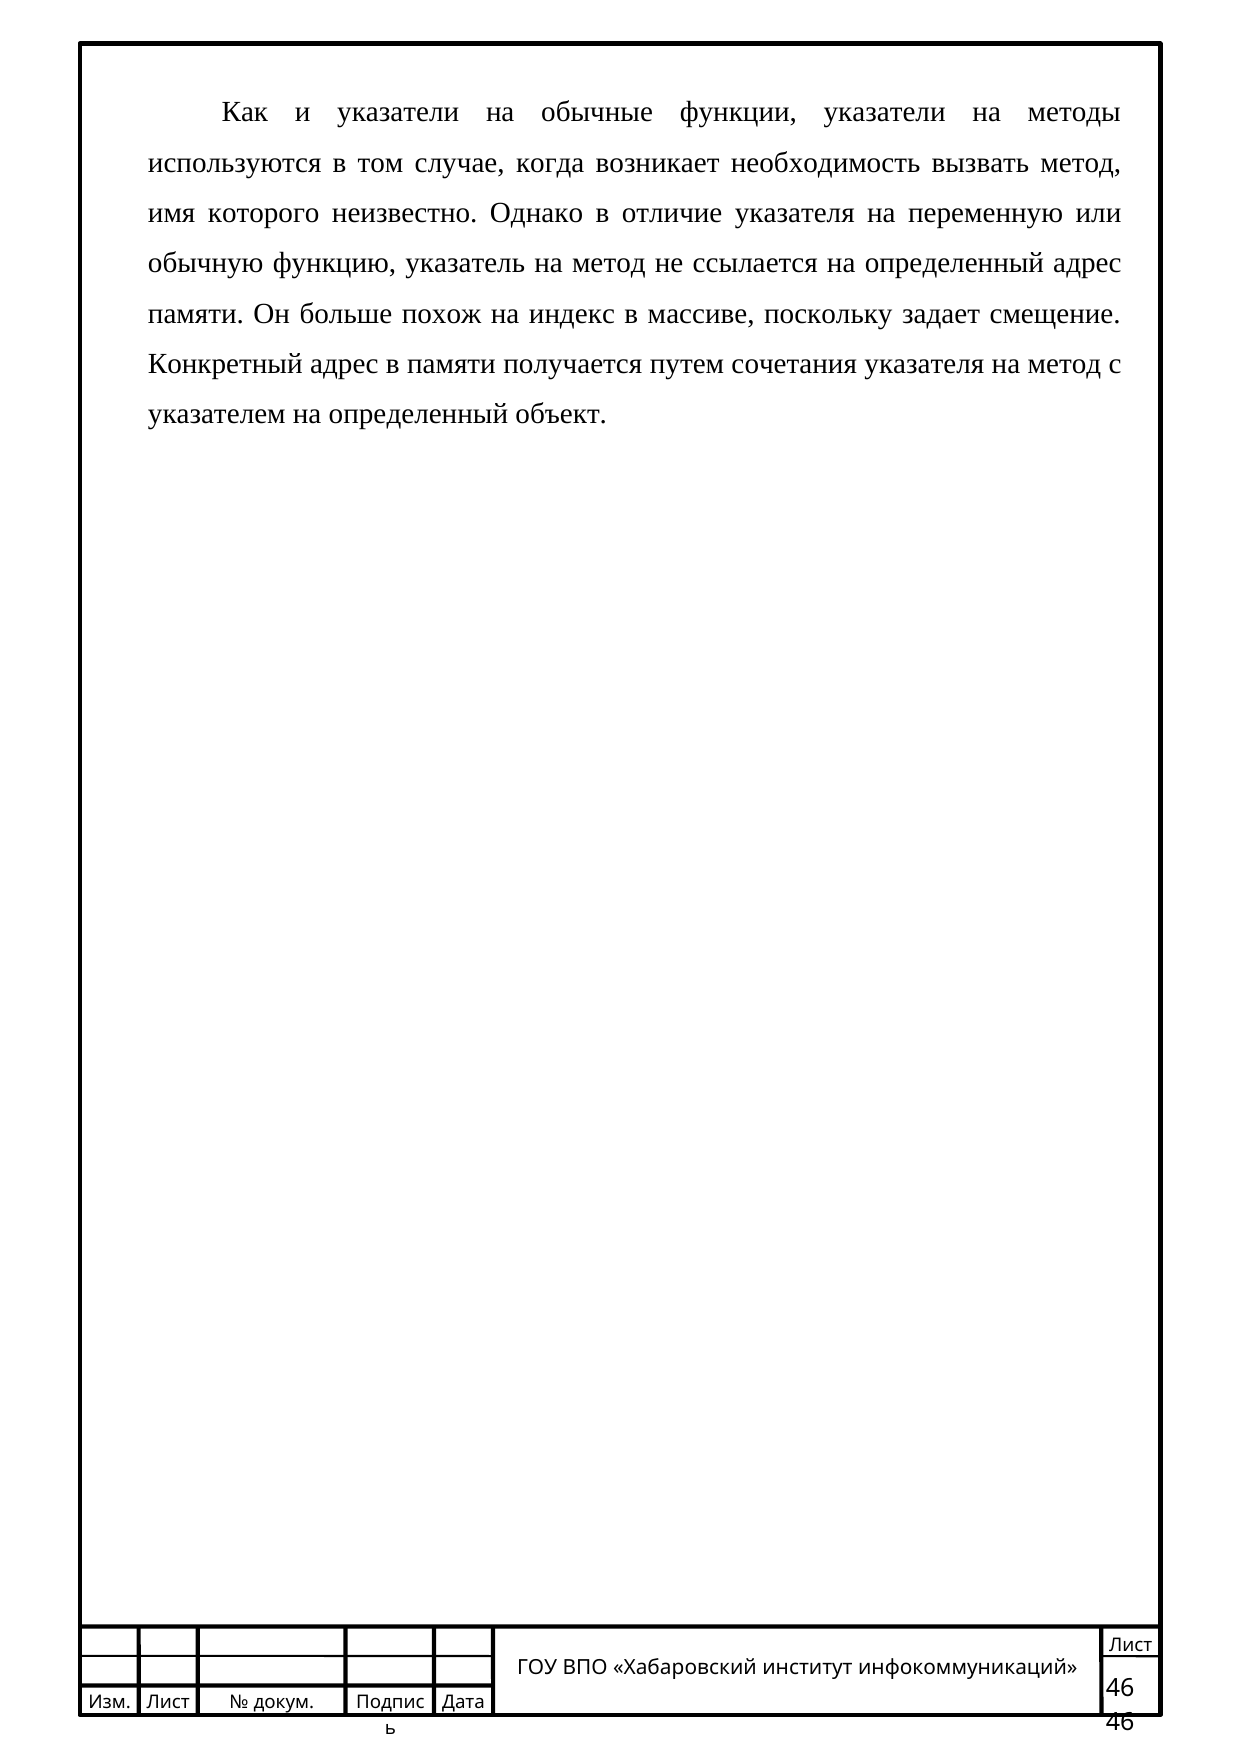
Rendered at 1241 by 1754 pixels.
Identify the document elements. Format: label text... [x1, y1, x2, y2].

text Как и указатели на обычные функции, указатели на методы используются в том случае, когда возникает необходимость вызвать метод, имя которого неизвестно. Однако в отличие указателя на переменную или обычную функцию, указатель на метод не ссылается на определенный адрес памяти. Он больше похож на индекс в массиве, поскольку задает смещение. Конкретный адрес в памяти получается путем сочетания указателя на метод с указателем на определенный объект. [148, 94, 1122, 430]
